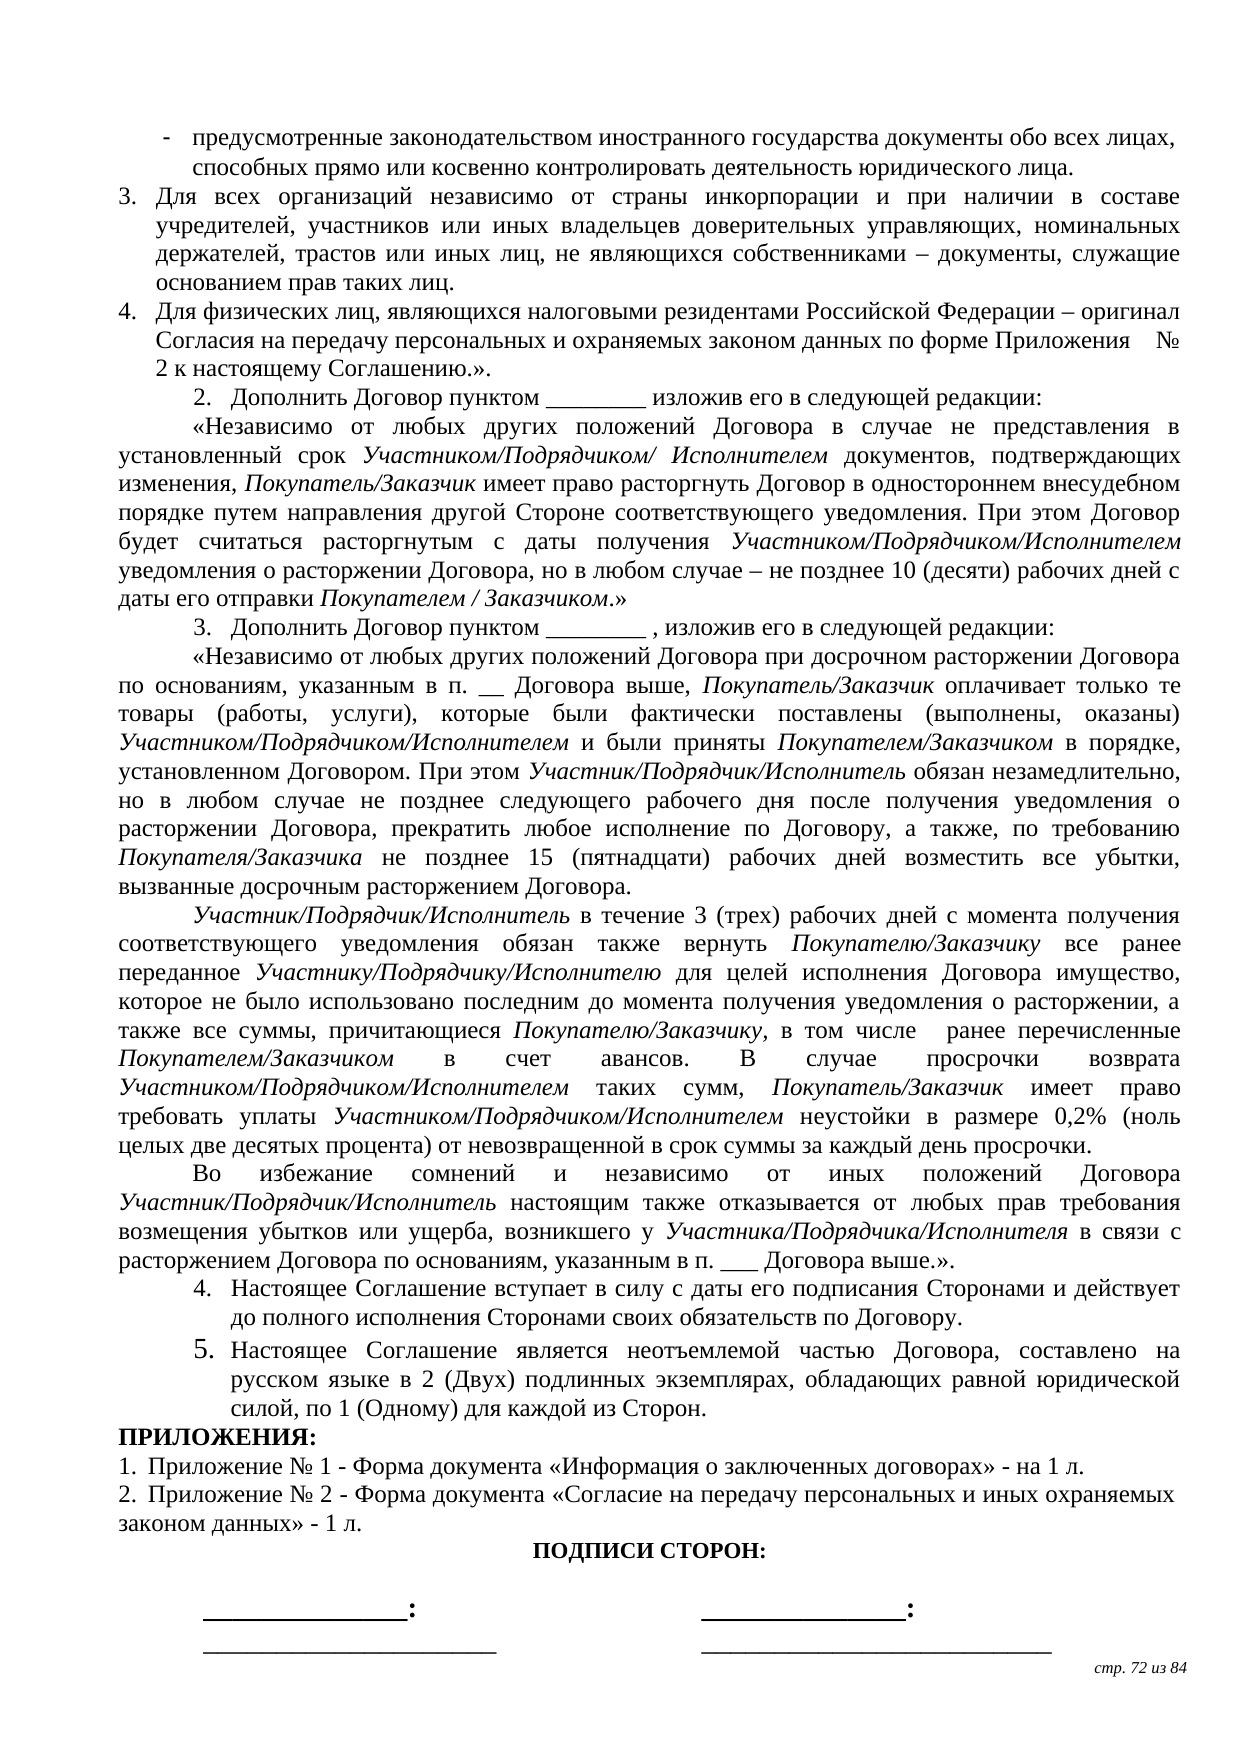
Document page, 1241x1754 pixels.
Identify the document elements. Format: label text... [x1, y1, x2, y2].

table_header ______________: [631, 1590, 1167, 1623]
text ПРИЛОЖЕНИЯ: [118, 1422, 1181, 1451]
list предусмотренные законодательством иностранного государства документы обо всех лицах, способных прямо или косвенно контролировать деятельность юридического лица. [162, 118, 1181, 181]
text «Независимо от любых других положений Договора при досрочном расторжении Договора по основаниям, указанным в п. __ Договора выше, Покупатель/Заказчик оплачивает только те товары (работы, услуги), которые были фактически поставлены (выполнены, оказаны) Участником/Подрядчиком/Исполнителем и были приняты Покупателем/Заказчиком в порядке, установленном Договором. При этом Участник/Подрядчик/Исполнитель обязан незамедлительно, но в любом случае не позднее следующего рабочего дня после получения уведомления о расторжении Договора, прекратить любое исполнение по Договору, а также, по требованию Покупателя/Заказчика не позднее 15 (пятнадцати) рабочих дней возместить все убытки, вызванные досрочным расторжением Договора. [118, 641, 1181, 900]
list Приложение № 2 - Форма документа «Согласие на передачу персональных и иных охраняемых законом данных» - 1 л. [118, 1479, 1177, 1537]
list Приложение № 1 - Форма документа «Информация о заключенных договорах» - на 1 л. [118, 1451, 1177, 1479]
list Настоящее Соглашение является неотъемлемой частью Договора, составлено на русском языке в 2 (Двух) подлинных экземплярах, обладающих равной юридической силой, по 1 (Одному) для каждой из Сторон. [193, 1331, 1181, 1422]
list Дополнить Договор пунктом ________ , изложив его в следующей редакции: [193, 612, 1181, 641]
table_header ______________: [133, 1590, 631, 1623]
text ПОДПИСИ СТОРОН: [118, 1537, 1181, 1563]
text «Независимо от любых других положений Договора в случае не представления в установленный срок Участником/Подрядчиком/ Исполнителем документов, подтверждающих изменения, Покупатель/Заказчик имеет право расторгнуть Договор в одностороннем внесудебном порядке путем направления другой Стороне соответствующего уведомления. При этом Договор будет считаться расторгнутым с даты получения Участником/Подрядчиком/Исполнителем уведомления о расторжении Договора, но в любом случае – не позднее 10 (десяти) рабочих дней с даты его отправки Покупателем / Заказчиком.» [118, 411, 1181, 612]
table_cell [631, 1623, 1167, 1657]
list Для физических лиц, являющихся налоговыми резидентами Российской Федерации – оригинал Согласия на передачу персональных и охраняемых законом данных по форме Приложения № 2 к настоящему Соглашению.». [118, 296, 1181, 382]
text Во избежание сомнений и независимо от иных положений Договора Участник/Подрядчик/Исполнитель настоящим также отказывается от любых прав требования возмещения убытков или ущерба, возникшего у Участника/Подрядчика/Исполнителя в связи с расторжением Договора по основаниям, указанным в п. ___ Договора выше.». [118, 1158, 1181, 1273]
list Дополнить Договор пунктом ________ изложив его в следующей редакции: [193, 382, 1181, 411]
list Настоящее Соглашение вступает в силу с даты его подписания Сторонами и действует до полного исполнения Сторонами своих обязательств по Договору. [193, 1273, 1181, 1331]
list Для всех организаций независимо от страны инкорпорации и при наличии в составе учредителей, участников или иных владельцев доверительных управляющих, номинальных держателей, трастов или иных лиц, не являющихся собственниками – документы, служащие основанием прав таких лиц. [118, 181, 1181, 296]
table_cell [133, 1623, 631, 1657]
text Участник/Подрядчик/Исполнитель в течение 3 (трех) рабочих дней с момента получения соответствующего уведомления обязан также вернуть Покупателю/Заказчику все ранее переданное Участнику/Подрядчику/Исполнителю для целей исполнения Договора имущество, которое не было использовано последним до момента получения уведомления о расторжении, а также все суммы, причитающиеся Покупателю/Заказчику, в том числе ранее перечисленные Покупателем/Заказчиком в счет авансов. В случае просрочки возврата Участником/Подрядчиком/Исполнителем таких сумм, Покупатель/Заказчик имеет право требовать уплаты Участником/Подрядчиком/Исполнителем неустойки в размере 0,2% (ноль целых две десятых процента) от невозвращенной в срок суммы за каждый день просрочки. [118, 900, 1181, 1158]
